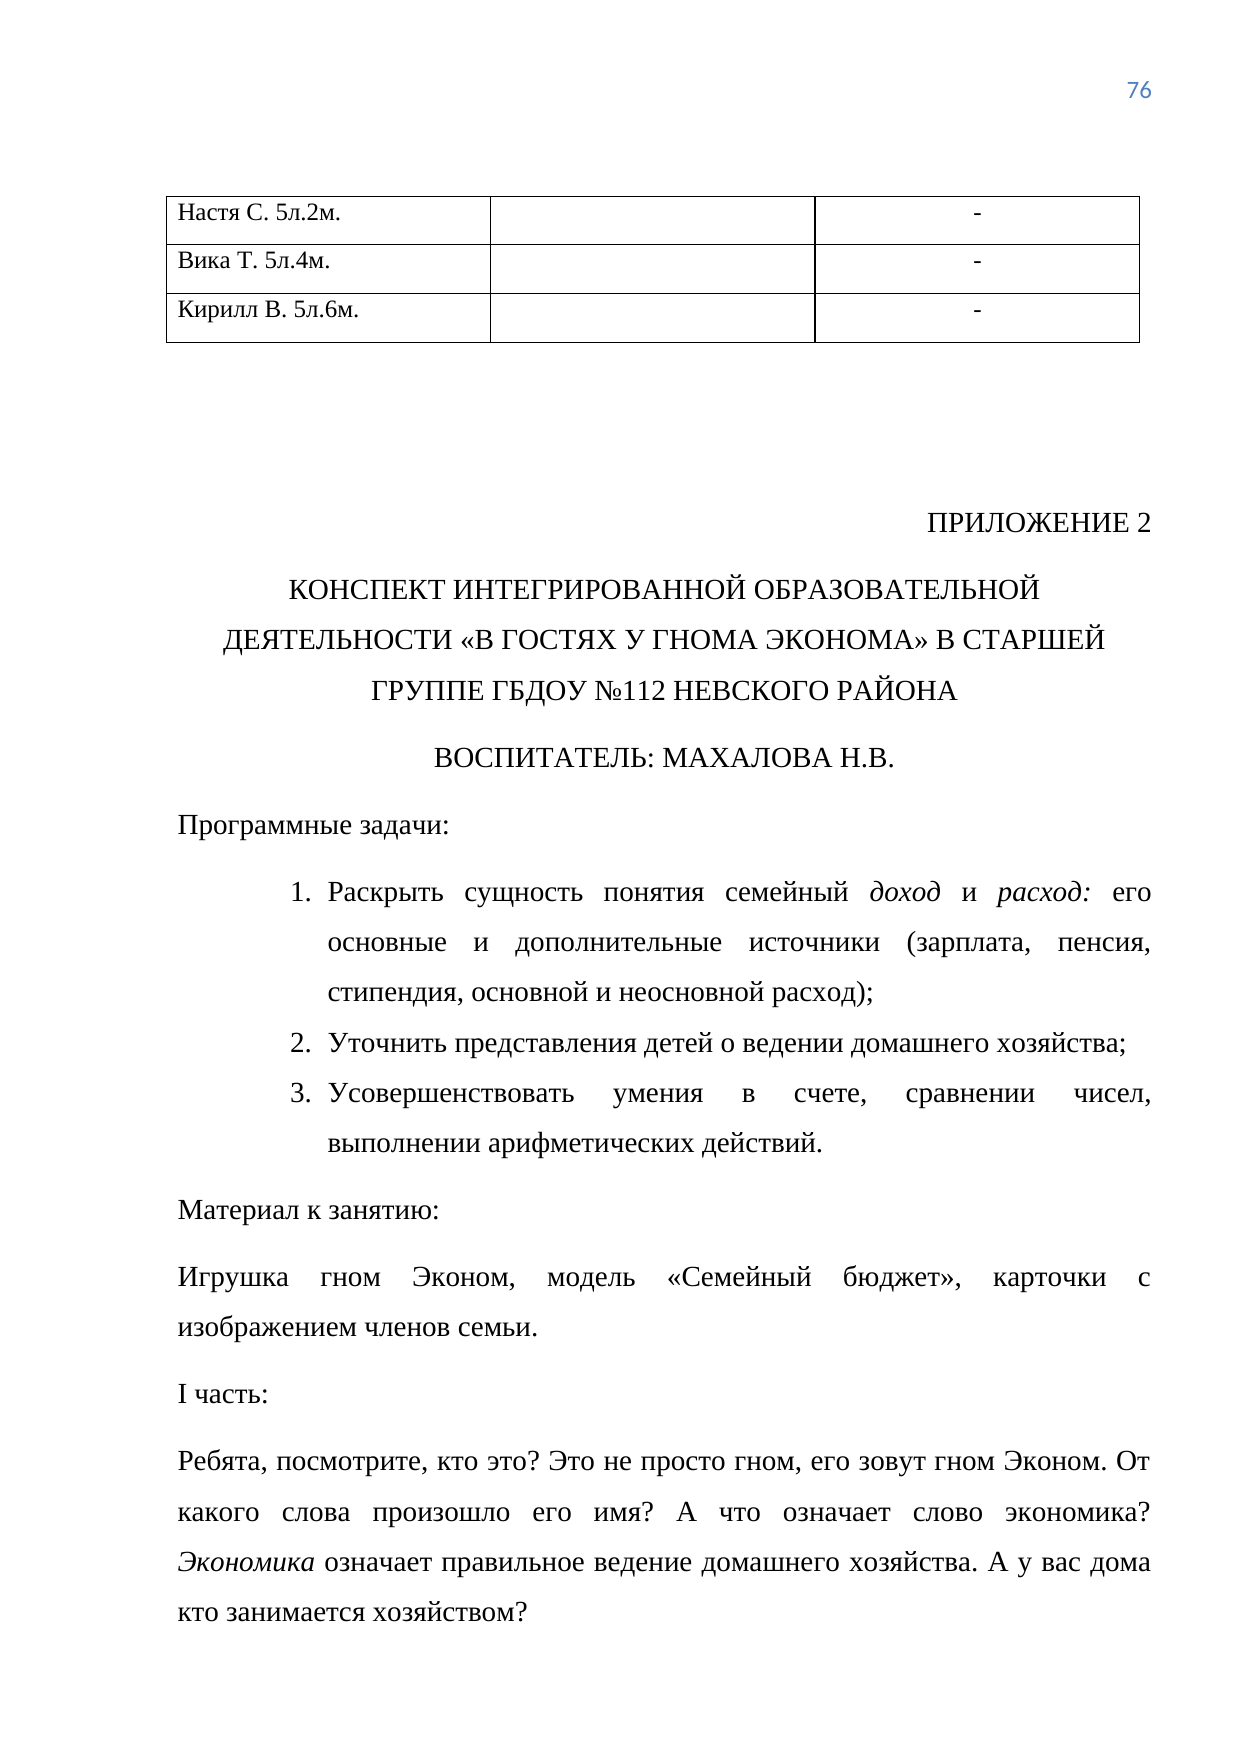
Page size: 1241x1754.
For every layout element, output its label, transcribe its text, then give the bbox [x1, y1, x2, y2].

text Материал к занятию: [177, 1192, 1152, 1226]
text Программные задачи: [177, 807, 1152, 840]
table_cell [491, 197, 814, 244]
table_cell [491, 294, 814, 342]
list Уточнить представления детей о ведении домашнего хозяйства; [290, 1025, 1152, 1058]
table_cell Кирилл В. 5л.6м. [167, 294, 490, 342]
text КОНСПЕКТ ИНТЕГРИРОВАННОЙ ОБРАЗОВАТЕЛЬНОЙ ДЕЯТЕЛЬНОСТИ «В ГОСТЯХ У ГНОМА ЭКОНОМА» В СТАРШЕЙ ГРУППЕ ГБДОУ №112 НЕВСКОГО РАЙОНА [177, 572, 1152, 706]
table_cell Вика Т. 5л.4м. [167, 245, 490, 293]
table_cell Настя С. 5л.2м. [167, 197, 490, 244]
list Усовершенствовать умения в счете, сравнении чисел, выполнении арифметических действий. [290, 1075, 1152, 1159]
table_cell - [816, 197, 1139, 244]
text ВОСПИТАТЕЛЬ: МАХАЛОВА Н.В. [177, 740, 1152, 773]
table_cell [491, 245, 814, 293]
text Игрушка гном Эконом, модель «Семейный бюджет», карточки с изображением членов семьи. [177, 1259, 1152, 1343]
text Ребята, посмотрите, кто это? Это не просто гном, его зовут гном Эконом. От какого слова произошло его имя? А что означает слово экономика? Экономика означает правильное ведение домашнего хозяйства. А у вас дома кто занимается хозяйством? [177, 1443, 1152, 1628]
table_cell - [816, 245, 1139, 293]
list Раскрыть сущность понятия семейный доход и расход: его основные и дополнительные источники (зарплата, пенсия, стипендия, основной и неосновной расход); [290, 874, 1152, 1008]
text ПРИЛОЖЕНИЕ 2 [177, 505, 1152, 539]
text I часть: [177, 1377, 1152, 1410]
table_cell - [816, 294, 1139, 342]
